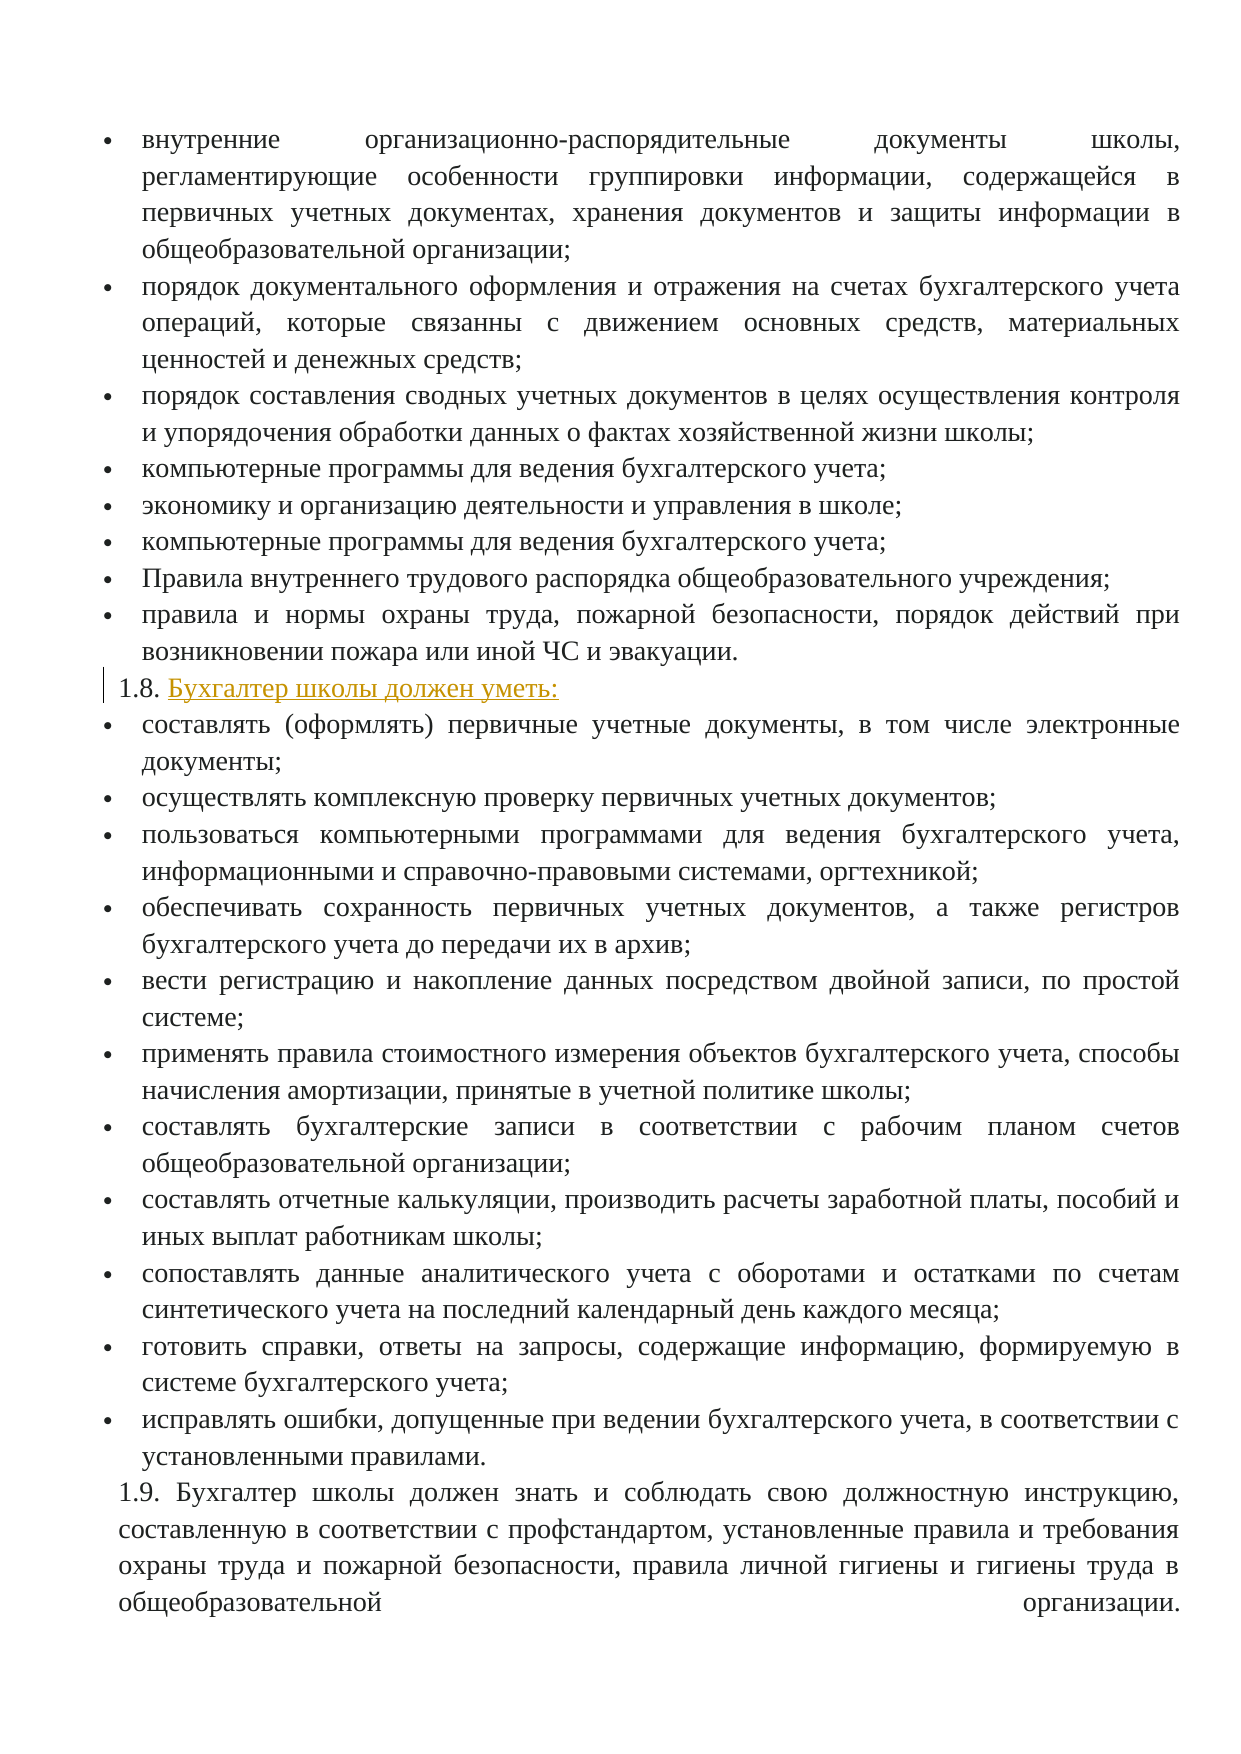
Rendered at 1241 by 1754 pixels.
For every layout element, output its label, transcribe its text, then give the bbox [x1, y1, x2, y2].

list осуществлять комплексную проверку первичных учетных документов; [104, 776, 1181, 813]
list применять правила стоимостного измерения объектов бухгалтерского учета, способы начисления амортизации, принятые в учетной политике школы; [104, 1032, 1181, 1105]
list Правила внутреннего трудового распорядка общеобразовательного учреждения; [104, 557, 1181, 593]
list компьютерные программы для ведения бухгалтерского учета; [104, 520, 1181, 557]
list составлять бухгалтерские записи в соответствии с рабочим планом счетов общеобразовательной организации; [104, 1105, 1181, 1178]
list составлять отчетные калькуляции, производить расчеты заработной платы, пособий и иных выплат работникам школы; [104, 1178, 1181, 1252]
list сопоставлять данные аналитического учета с оборотами и остатками по счетам синтетического учета на последний календарный день каждого месяца; [104, 1252, 1181, 1325]
list вести регистрацию и накопление данных посредством двойной записи, по простой системе; [104, 959, 1181, 1032]
list пользоваться компьютерными программами для ведения бухгалтерского учета, информационными и справочно-правовыми системами, оргтехникой; [104, 813, 1181, 886]
list порядок составления сводных учетных документов в целях осуществления контроля и упорядочения обработки данных о фактах хозяйственной жизни школы; [104, 374, 1181, 447]
text 1.8. [118, 667, 1181, 703]
list готовить справки, ответы на запросы, содержащие информацию, формируемую в системе бухгалтерского учета; [104, 1325, 1181, 1398]
list порядок документального оформления и отражения на счетах бухгалтерского учета операций, которые связанны с движением основных средств, материальных ценностей и денежных средств; [104, 264, 1181, 374]
list исправлять ошибки, допущенные при ведении бухгалтерского учета, в соответствии с установленными правилами. [104, 1398, 1181, 1471]
list компьютерные программы для ведения бухгалтерского учета; [104, 447, 1181, 484]
list правила и нормы охраны труда, пожарной безопасности, порядок действий при возникновении пожара или иной ЧС и эвакуации. [104, 593, 1181, 667]
list внутренние организационно-распорядительные документы школы, регламентирующие особенности группировки информации, содержащейся в первичных учетных документах, хранения документов и защиты информации в общеобразовательной организации; [104, 118, 1181, 264]
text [118, 1471, 1181, 1617]
list обеспечивать сохранность первичных учетных документов, а также регистров бухгалтерского учета до передачи их в архив; [104, 886, 1181, 959]
list составлять (оформлять) первичные учетные документы, в том числе электронные документы; [104, 703, 1181, 776]
list экономику и организацию деятельности и управления в школе; [104, 484, 1181, 520]
